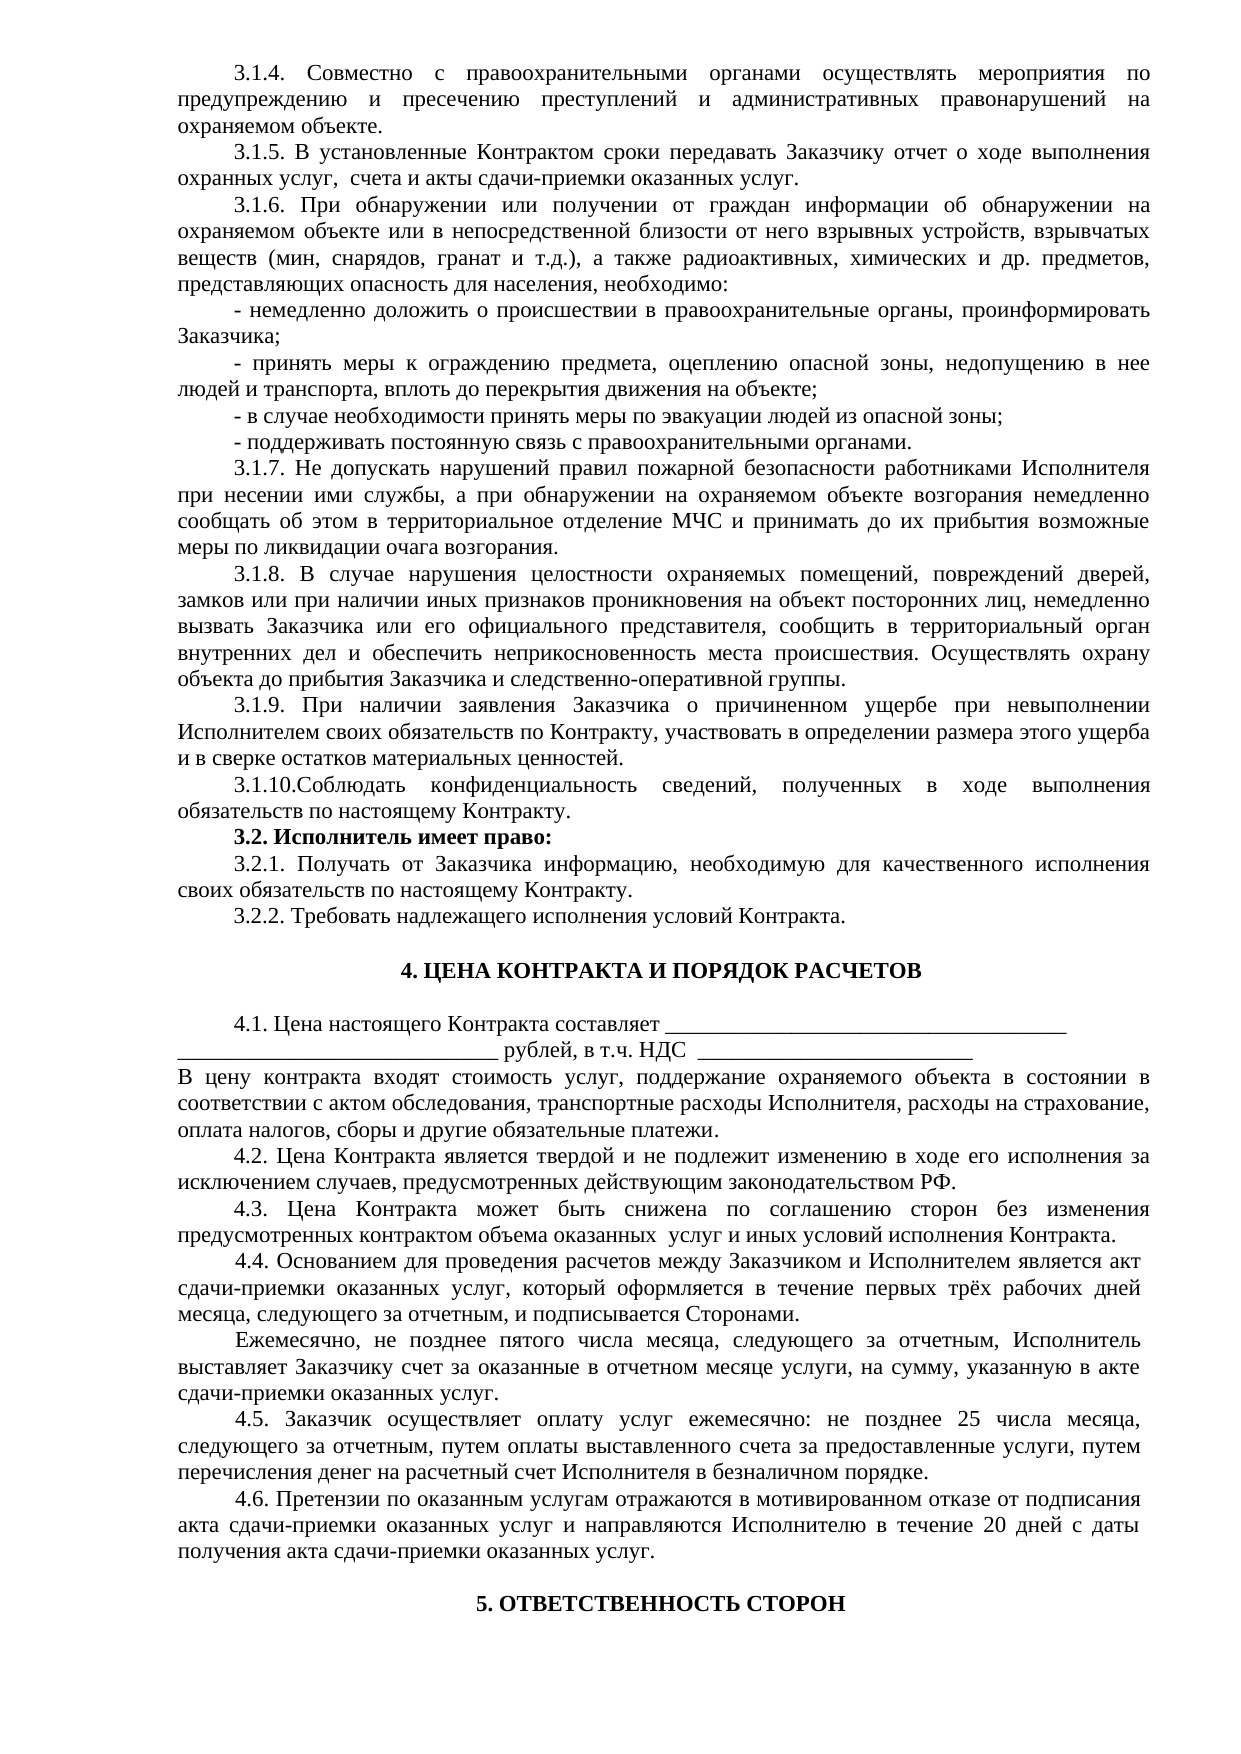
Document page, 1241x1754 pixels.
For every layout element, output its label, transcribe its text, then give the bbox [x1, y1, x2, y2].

text 3.1.4. Совместно с правоохранительными органами осуществлять мероприятия по предупреждению и пресечению преступлений и административных правонарушений на охраняемом объекте. [177, 59, 1152, 138]
text 3.1.8. В случае нарушения целостности охраняемых помещений, повреждений дверей, замков или при наличии иных признаков проникновения на объект посторонних лиц, немедленно вызвать Заказчика или его официального представителя, сообщить в территориальный орган внутренних дел и обеспечить неприкосновенность места происшествия. Осуществлять охрану объекта до прибытия Заказчика и следственно-оперативной группы. [177, 560, 1152, 692]
text В цену контракта входят стоимость услуг, поддержание охраняемого объекта в состоянии в соответствии с актом обследования, транспортные расходы Исполнителя, расходы на страхование, оплата налогов, сборы и другие обязательные платежи. [177, 1063, 1152, 1142]
text - принять меры к ограждению предмета, оцеплению опасной зоны, недопущению в нее людей и транспорта, вплоть до перекрытия движения на объекте; [177, 349, 1152, 402]
text ____________________________ рублей, в т.ч. НДС ________________________ [177, 1037, 1152, 1063]
text 3.1.5. В установленные Контрактом сроки передавать Заказчику отчет о ходе выполнения охранных услуг, счета и акты сдачи-приемки оказанных услуг. [177, 138, 1152, 191]
text 3.1.9. При наличии заявления Заказчика о причиненном ущербе при невыполнении Исполнителем своих обязательств по Контракту, участвовать в определении размера этого ущерба и в сверке остатков материальных ценностей. [177, 692, 1152, 771]
text 4.2. Цена Контракта является твердой и не подлежит изменению в ходе его исполнения за исключением случаев, предусмотренных действующим законодательством РФ. [177, 1142, 1152, 1195]
text 4. ЦЕНА КОНТРАКТА И ПОРЯДОК РАСЧЕТОВ [177, 957, 1146, 984]
text - в случае необходимости принять меры по эвакуации людей из опасной зоны; [177, 402, 1152, 428]
text 3.2.1. Получать от Заказчика информацию, необходимую для качественного исполнения своих обязательств по настоящему Контракту. [177, 850, 1152, 902]
text Ежемесячно, не позднее пятого числа месяца, следующего за отчетным, Исполнитель выставляет Заказчику счет за оказанные в отчетном месяце услуги, на сумму, указанную в акте сдачи-приемки оказанных услуг. [178, 1326, 1142, 1406]
text 3.1.10.Соблюдать конфиденциальность сведений, полученных в ходе выполнения обязательств по настоящему Контракту. [177, 771, 1152, 823]
text 4.4. Основанием для проведения расчетов между Заказчиком и Исполнителем является акт сдачи-приемки оказанных услуг, который оформляется в течение первых трёх рабочих дней месяца, следующего за отчетным, и подписывается Сторонами. [178, 1247, 1142, 1326]
text 3.2. Исполнитель имеет право: [177, 823, 1152, 850]
text - немедленно доложить о происшествии в правоохранительные органы, проинформировать Заказчика; [177, 296, 1152, 349]
text 5. ОТВЕТСТВЕННОСТЬ СТОРОН [177, 1590, 1144, 1616]
text 3.1.7. Не допускать нарушений правил пожарной безопасности работниками Исполнителя при несении ими службы, а при обнаружении на охраняемом объекте возгорания немедленно сообщать об этом в территориальное отделение МЧС и принимать до их прибытия возможные меры по ликвидации очага возгорания. [177, 454, 1152, 560]
text 4.3. Цена Контракта может быть снижена по соглашению сторон без изменения предусмотренных контрактом объема оказанных услуг и иных условий исполнения Контракта. [177, 1195, 1152, 1247]
text 3.2.2. Требовать надлежащего исполнения условий Контракта. [177, 902, 1152, 929]
text 4.5. Заказчик осуществляет оплату услуг ежемесячно: не позднее 25 числа месяца, следующего за отчетным, путем оплаты выставленного счета за предоставленные услуги, путем перечисления денег на расчетный счет Исполнителя в безналичном порядке. [178, 1406, 1142, 1484]
text - поддерживать постоянную связь с правоохранительными органами. [177, 428, 1152, 454]
text 3.1.6. При обнаружении или получении от граждан информации об обнаружении на охраняемом объекте или в непосредственной близости от него взрывных устройств, взрывчатых веществ (мин, снарядов, гранат и т.д.), а также радиоактивных, химических и др. предметов, представляющих опасность для населения, необходимо: [177, 191, 1152, 296]
text 4.6. Претензии по оказанным услугам отражаются в мотивированном отказе от подписания акта сдачи-приемки оказанных услуг и направляются Исполнителю в течение 20 дней с даты получения акта сдачи-приемки оказанных услуг. [178, 1484, 1142, 1564]
text 4.1. Цена настоящего Контракта составляет ___________________________________ [177, 1010, 1152, 1037]
